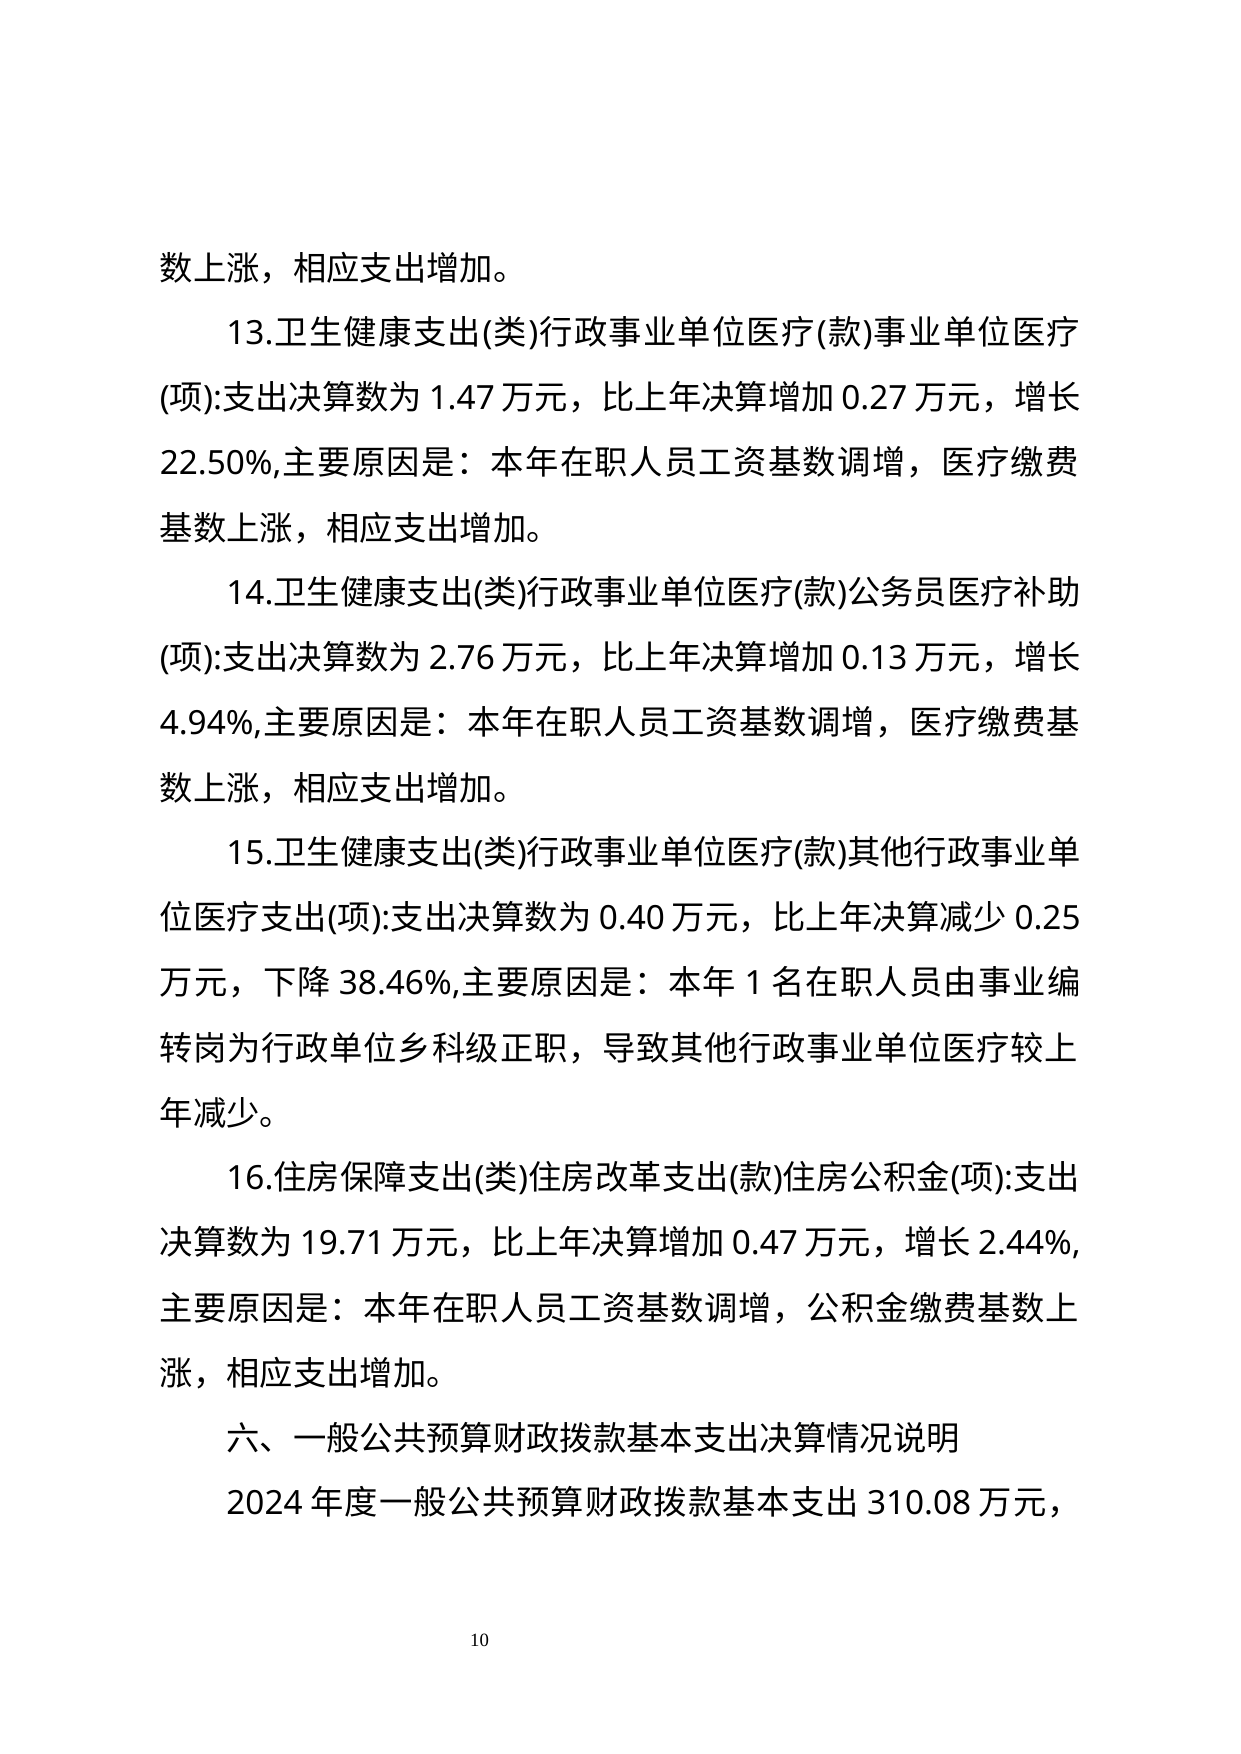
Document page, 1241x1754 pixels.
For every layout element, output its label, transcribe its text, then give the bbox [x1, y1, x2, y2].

text 六、一般公共预算财政拨款基本支出决算情况说明 [159, 1403, 1081, 1468]
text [159, 233, 1081, 298]
text 14.卫生健康支出(类)行政事业单位医疗(款)公务员医疗补助(项):支出决算数为2.76万元，比上年决算增加0.13万元，增长4.94%,主要原因是：本年在职人员工资基数调增，医疗缴费基数上涨，相应支出增加。 [159, 558, 1081, 818]
text 15.卫生健康支出(类)行政事业单位医疗(款)其他行政事业单位医疗支出(项):支出决算数为0.40万元，比上年决算减少0.25万元，下降38.46%,主要原因是：本年1名在职人员由事业编转岗为行政单位乡科级正职，导致其他行政事业单位医疗较上年减少。 [159, 818, 1081, 1143]
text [159, 1468, 1081, 1533]
text 16.住房保障支出(类)住房改革支出(款)住房公积金(项):支出决算数为19.71万元，比上年决算增加0.47万元，增长2.44%,主要原因是：本年在职人员工资基数调增，公积金缴费基数上涨，相应支出增加。 [159, 1143, 1081, 1403]
text 13.卫生健康支出(类)行政事业单位医疗(款)事业单位医疗(项):支出决算数为1.47万元，比上年决算增加0.27万元，增长22.50%,主要原因是：本年在职人员工资基数调增，医疗缴费基数上涨，相应支出增加。 [159, 298, 1081, 558]
